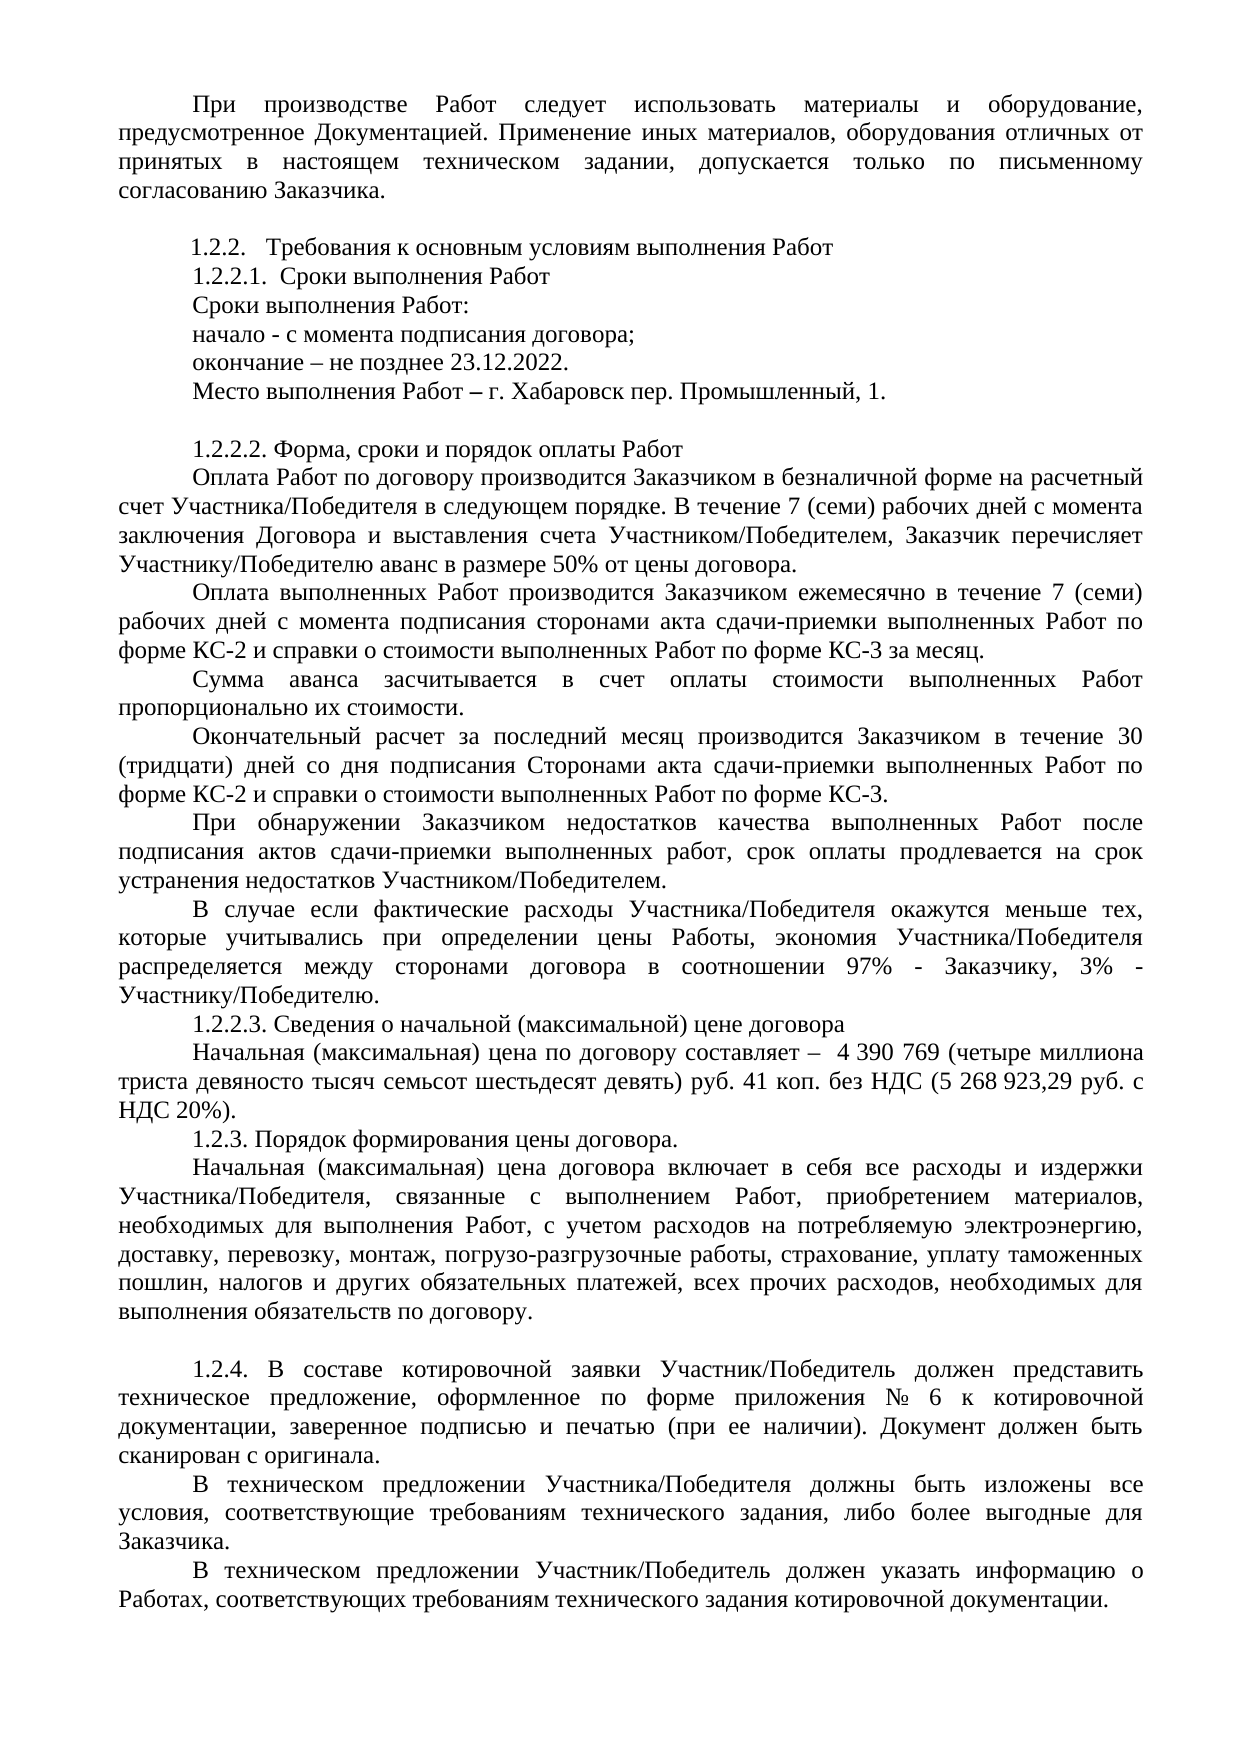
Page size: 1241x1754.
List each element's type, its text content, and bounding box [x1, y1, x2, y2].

text При производстве Работ следует использовать материалы и оборудование, предусмотренное Документацией. Применение иных материалов, оборудования отличных от принятых в настоящем техническом задании, допускается только по письменному согласованию Заказчика. [118, 89, 1144, 204]
text 1.2.3. Порядок формирования цены договора. [118, 1124, 1144, 1152]
text Сумма аванса засчитывается в счет оплаты стоимости выполненных Работ пропорционально их стоимости. [118, 664, 1144, 721]
text 1.2.4. В составе котировочной заявки Участник/Победитель должен представить техническое предложение, оформленное по форме приложения № 6 к котировочной документации, заверенное подписью и печатью (при ее наличии). Документ должен быть сканирован с оригинала. [118, 1354, 1144, 1469]
text Начальная (максимальная) цена по договору составляет – 4 390 769 (четыре миллиона триста девяносто тысяч семьсот шестьдесят девять) руб. 41 коп. без НДС (5 268 923,29 руб. с НДС 20%). [118, 1037, 1144, 1124]
text Оплата выполненных Работ производится Заказчиком ежемесячно в течение 7 (семи) рабочих дней с момента подписания сторонами акта сдачи-приемки выполненных Работ по форме КС-2 и справки о стоимости выполненных Работ по форме КС-3 за месяц. [118, 577, 1144, 664]
text 1.2.2.2. Форма, сроки и порядок оплаты Работ [118, 434, 1144, 462]
text Сроки выполнения Работ: [118, 290, 1144, 319]
text 1.2.2.3. Сведения о начальной (максимальной) цене договора [118, 1009, 1144, 1037]
text В техническом предложении Участника/Победителя должны быть изложены все условия, соответствующие требованиям технического задания, либо более выгодные для Заказчика. [118, 1469, 1144, 1555]
text При обнаружении Заказчиком недостатков качества выполненных Работ после подписания актов сдачи-приемки выполненных работ, срок оплаты продлевается на срок устранения недостатков Участником/Победителем. [118, 807, 1144, 894]
text 1.2.2. Требования к основным условиям выполнения Работ [118, 232, 1144, 261]
text начало - с момента подписания договора; [118, 319, 1144, 347]
text Окончательный расчет за последний месяц производится Заказчиком в течение 30 (тридцати) дней со дня подписания Сторонами акта сдачи-приемки выполненных Работ по форме КС-2 и справки о стоимости выполненных Работ по форме КС-3. [118, 721, 1144, 807]
text Оплата Работ по договору производится Заказчиком в безналичной форме на расчетный счет Участника/Победителя в следующем порядке. В течение 7 (семи) рабочих дней с момента заключения Договора и выставления счета Участником/Победителем, Заказчик перечисляет Участнику/Победителю аванс в размере 50% от цены договора. [118, 462, 1144, 577]
text окончание – не позднее 23.12.2022. [118, 347, 1144, 376]
text Место выполнения Работ – г. Хабаровск пер. Промышленный, 1. [118, 376, 1144, 405]
text Начальная (максимальная) цена договора включает в себя все расходы и издержки Участника/Победителя, связанные с выполнением Работ, приобретением материалов, необходимых для выполнения Работ, с учетом расходов на потребляемую электроэнергию, доставку, перевозку, монтаж, погрузо-разгрузочные работы, страхование, уплату таможенных пошлин, налогов и других обязательных платежей, всех прочих расходов, необходимых для выполнения обязательств по договору. [118, 1152, 1144, 1325]
text В техническом предложении Участник/Победитель должен указать информацию о Работах, соответствующих требованиям технического задания котировочной документации. [118, 1555, 1144, 1612]
text В случае если фактические расходы Участника/Победителя окажутся меньше тех, которые учитывались при определении цены Работы, экономия Участника/Победителя распределяется между сторонами договора в соотношении 97% - Заказчику, 3% - Участнику/Победителю. [118, 894, 1144, 1009]
text 1.2.2.1. Сроки выполнения Работ [118, 261, 1144, 290]
